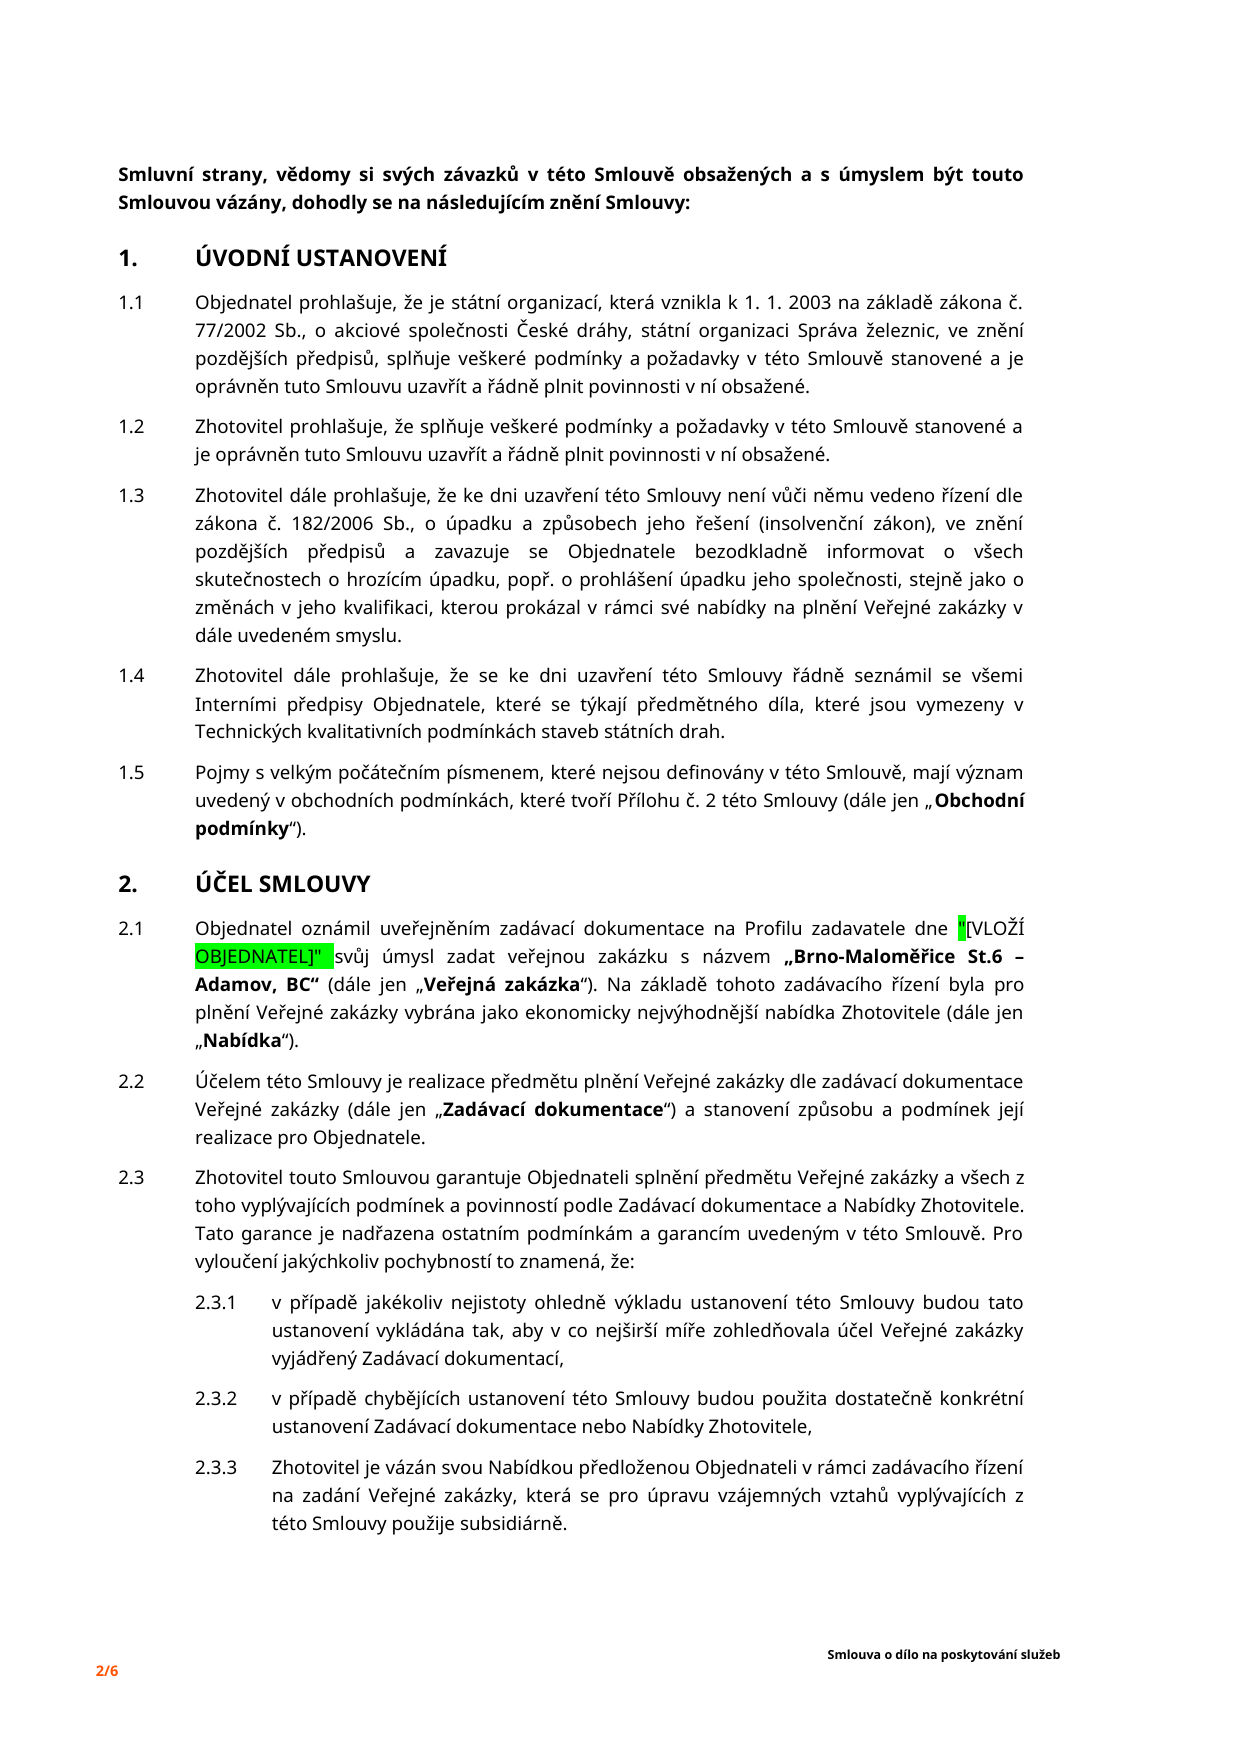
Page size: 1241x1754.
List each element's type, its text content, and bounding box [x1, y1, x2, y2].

text Zhotovitel dále prohlašuje, že ke dni uzavření této Smlouvy není vůči němu vedeno řízení dle zákona č. 182/2006 Sb., o úpadku a způsobech jeho řešení (insolvenční zákon), ve znění pozdějších předpisů a zavazuje se Objednatele bezodkladně informovat o všech skutečnostech o hrozícím úpadku, popř. o prohlášení úpadku jeho společnosti, stejně jako o změnách v jeho kvalifikaci, kterou prokázal v rámci své nabídky na plnění Veřejné zakázky v dále uvedeném smyslu. [118, 482, 1024, 648]
text Zhotovitel dále prohlašuje, že se ke dni uzavření této Smlouvy řádně seznámil se všemi Interními předpisy Objednatele, které se týkají předmětného díla, které jsou vymezeny v Technických kvalitativních podmínkách staveb státních drah. [118, 663, 1024, 744]
text ÚČEL SMLOUVY [118, 868, 1024, 900]
text Zhotovitel je vázán svou Nabídkou předloženou Objednateli v rámci zadávacího řízení na zadání Veřejné zakázky, která se pro úpravu vzájemných vztahů vyplývajících z této Smlouvy použije subsidiárně. [195, 1454, 1024, 1536]
text Smluvní strany, vědomy si svých závazků v této Smlouvě obsažených a s úmyslem být touto Smlouvou vázány, dohodly se na následujícím znění Smlouvy: [118, 161, 1024, 215]
text Zhotovitel touto Smlouvou garantuje Objednateli splnění předmětu Veřejné zakázky a všech z toho vyplývajících podmínek a povinností podle Zadávací dokumentace a Nabídky Zhotovitele. Tato garance je nadřazena ostatním podmínkám a garancím uvedeným v této Smlouvě. Pro vyloučení jakýchkoliv pochybností to znamená, že: [118, 1164, 1024, 1274]
text Objednatel prohlašuje, že je státní organizací, která vznikla k 1. 1. 2003 na základě zákona č. 77/2002 Sb., o akciové společnosti České dráhy, státní organizaci Správa železnic, ve znění pozdějších předpisů, splňuje veškeré podmínky a požadavky v této Smlouvě stanovené a je oprávněn tuto Smlouvu uzavřít a řádně plnit povinnosti v ní obsažené. [118, 289, 1024, 399]
text v případě chybějících ustanovení této Smlouvy budou použita dostatečně konkrétní ustanovení Zadávací dokumentace nebo Nabídky Zhotovitele, [195, 1386, 1024, 1439]
text v případě jakékoliv nejistoty ohledně výkladu ustanovení této Smlouvy budou tato ustanovení vykládána tak, aby v co nejširší míře zohledňovala účel Veřejné zakázky vyjádřený Zadávací dokumentací, [195, 1289, 1024, 1371]
text Zhotovitel prohlašuje, že splňuje veškeré podmínky a požadavky v této Smlouvě stanovené a je oprávněn tuto Smlouvu uzavřít a řádně plnit povinnosti v ní obsažené. [118, 414, 1024, 467]
text Objednatel oznámil uveřejněním zadávací dokumentace na Profilu zadavatele dne svůj úmysl zadat veřejnou zakázku s názvem „Brno-Maloměřice St.6 – Adamov, BC“ (dále jen „Veřejná zakázka“). Na základě tohoto zadávacího řízení byla pro plnění Veřejné zakázky vybrána jako ekonomicky nejvýhodnější nabídka Zhotovitele (dále jen „Nabídka“). [118, 915, 1024, 1053]
text Účelem této Smlouvy je realizace předmětu plnění Veřejné zakázky dle zadávací dokumentace Veřejné zakázky (dále jen „Zadávací dokumentace“) a stanovení způsobu a podmínek její realizace pro Objednatele. [118, 1068, 1024, 1149]
text Pojmy s velkým počátečním písmenem, které nejsou definovány v této Smlouvě, mají význam uvedený v obchodních podmínkách, které tvoří Přílohu č. 2 této Smlouvy (dále jen „Obchodní podmínky“). [118, 759, 1024, 841]
text ÚVODNÍ USTANOVENÍ [118, 242, 1024, 273]
